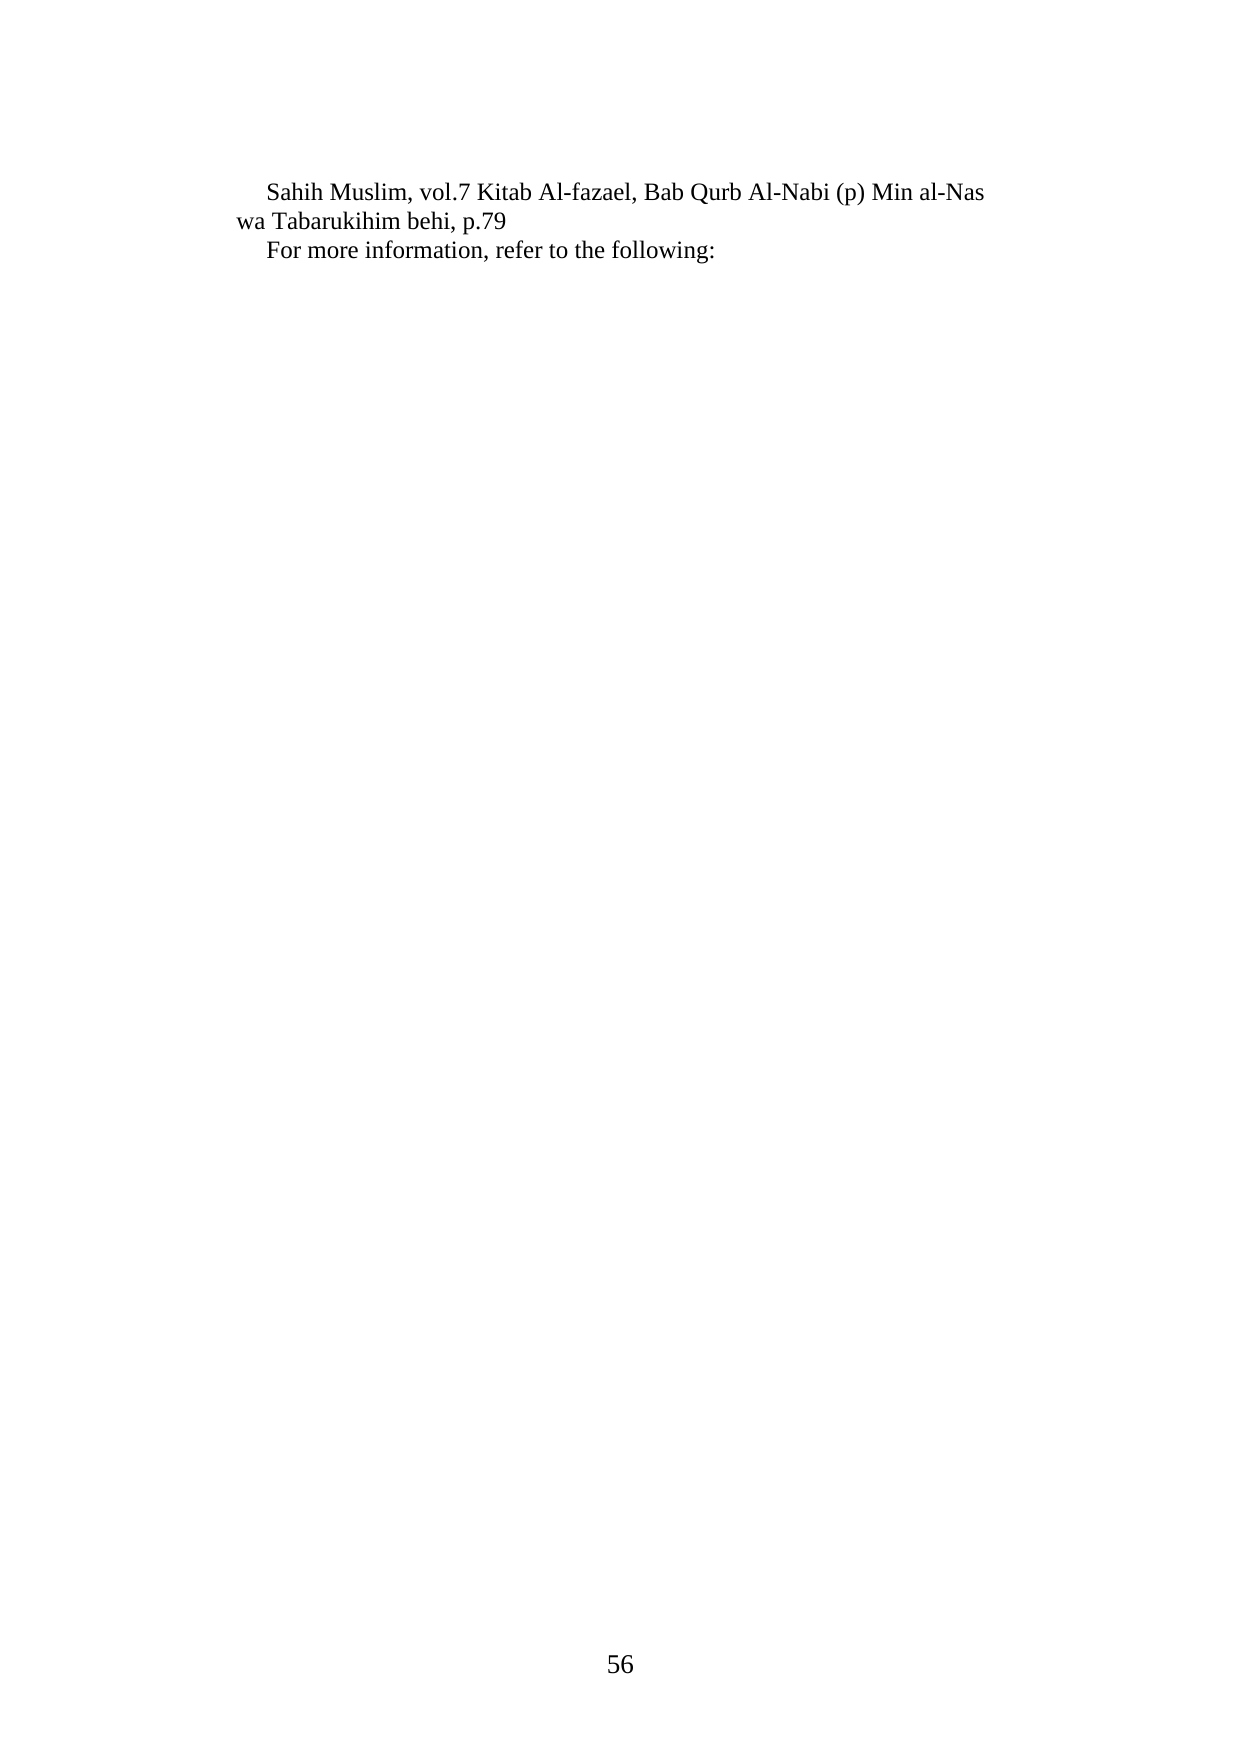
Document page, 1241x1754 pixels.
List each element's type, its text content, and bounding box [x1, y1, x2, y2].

text For more information, refer to the following: [236, 235, 1004, 263]
text Sahih Muslim, vol.7 Kitab Al-fazael, Bab Qurb Al-Nabi (p) Min al-Nas wa Tabarukihim behi, p.79 [236, 177, 1004, 235]
